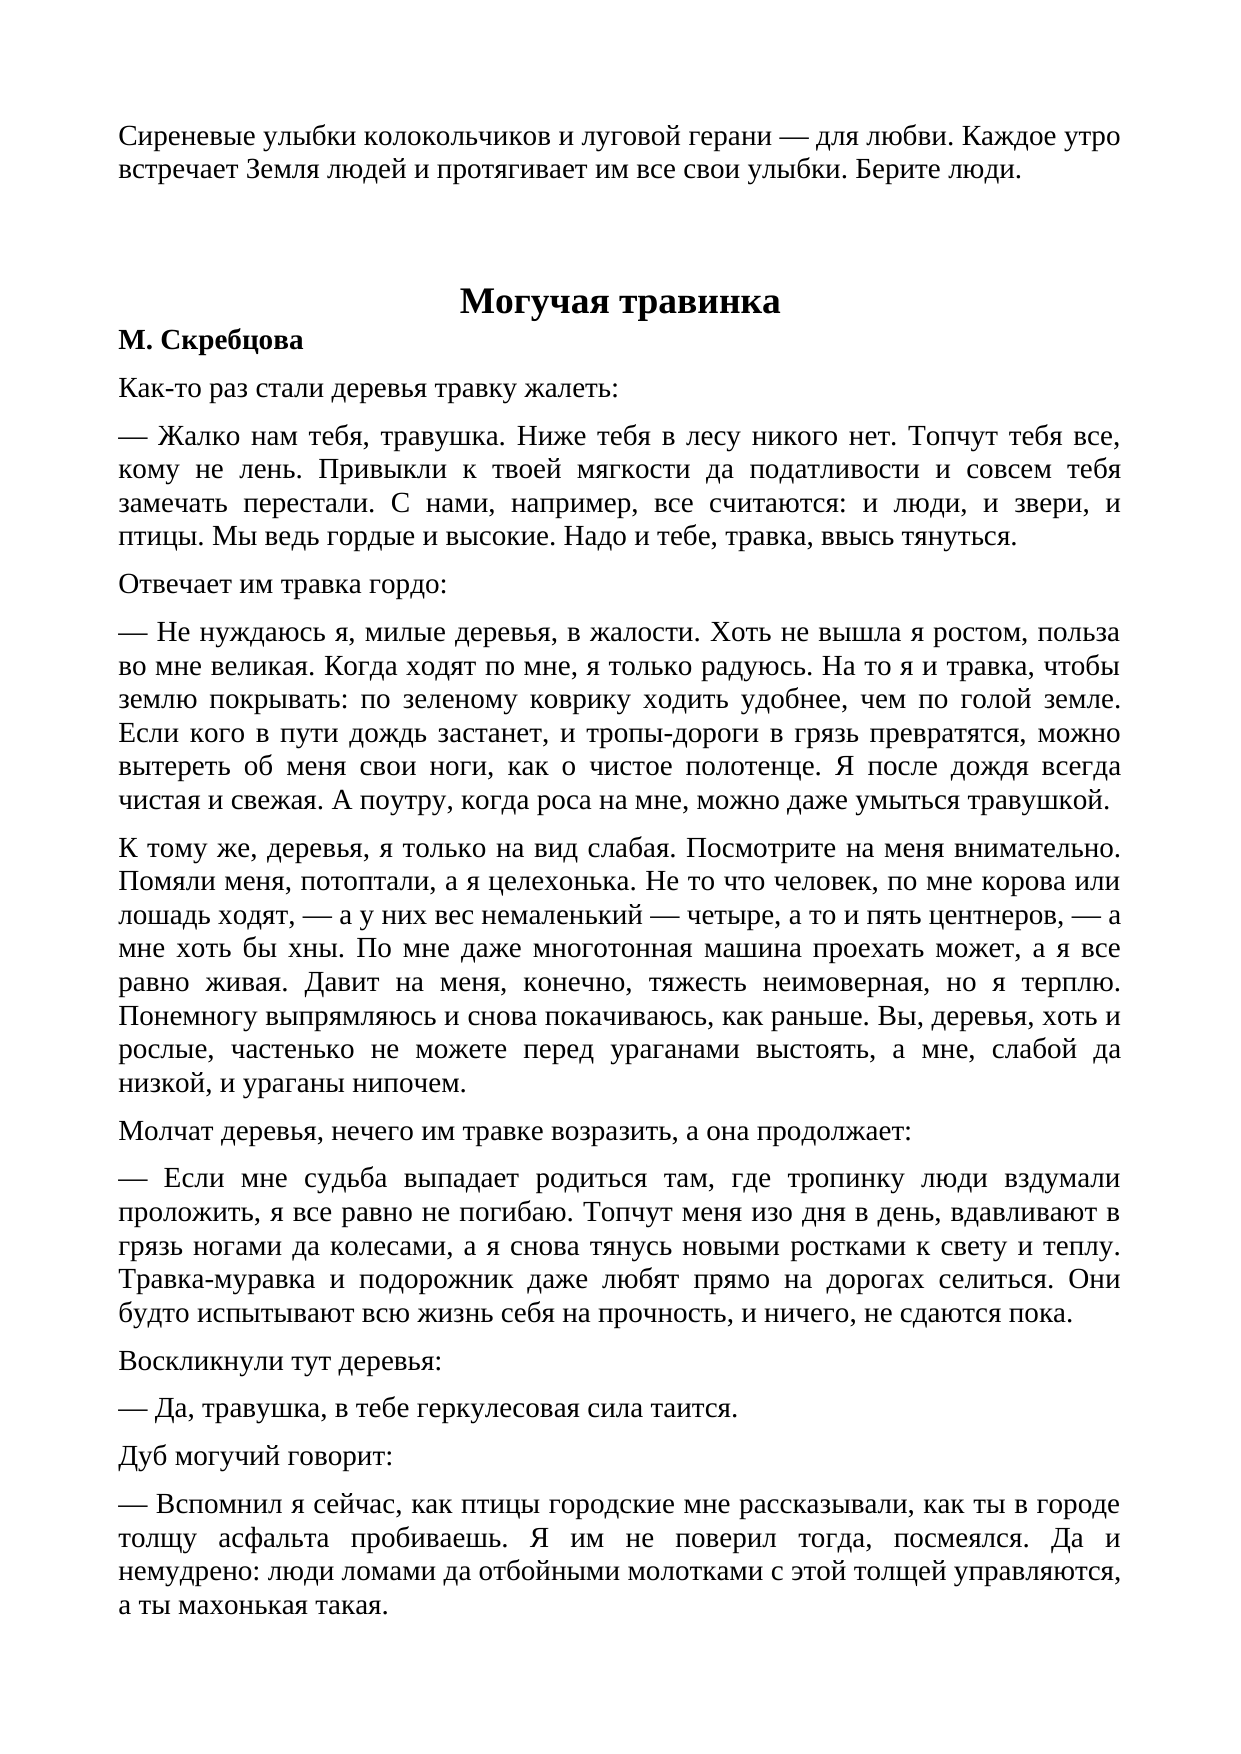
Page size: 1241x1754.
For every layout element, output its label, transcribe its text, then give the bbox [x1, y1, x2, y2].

text — Да, травушка, в тебе геркулесовая сила таится. [118, 1391, 1122, 1424]
text — Вспомнил я сейчас, как птицы городские мне рассказывали, как ты в городе толщу асфальта пробиваешь. Я им не поверил тогда, посмеялся. Да и немудрено: люди ломами да отбойными молотками с этой толщей управляются, а ты махонькая такая. [118, 1486, 1122, 1621]
text Воскликнули тут деревья: [118, 1343, 1122, 1376]
text — Если мне судьба выпадает родиться там, где тропинку люди вздумали проложить, я все равно не погибаю. Топчут меня изо дня в день, вдавливают в грязь ногами да колесами, а я снова тянусь новыми ростками к свету и теплу. Травка-муравка и подорожник даже любят прямо на дорогах селиться. Они будто испытывают всю жизнь себя на прочность, и ничего, не сдаются пока. [118, 1161, 1122, 1328]
text Отвечает им травка гордо: [118, 566, 1122, 600]
text К тому же, деревья, я только на вид слабая. Посмотрите на меня внимательно. Помяли меня, потоптали, а я целехонька. Не то что человек, по мне корова или лошадь ходят, — а у них вес немаленький — четыре, а то и пять центнеров, — а мне хоть бы хны. По мне даже многотонная машина проехать может, а я все равно живая. Давит на меня, конечно, тяжесть неимоверная, но я терплю. Понемногу выпрямляюсь и снова покачиваюсь, как раньше. Вы, деревья, хоть и рослые, частенько не можете перед ураганами выстоять, а мне, слабой да низкой, и ураганы нипочем. [118, 830, 1122, 1098]
text Молчат деревья, нечего им травке возразить, а она продолжает: [118, 1113, 1122, 1146]
text — Жалко нам тебя, травушка. Ниже тебя в лесу никого нет. Топчут тебя все, кому не лень. Привыкли к твоей мягкости да податливости и совсем тебя замечать перестали. С нами, например, все считаются: и люди, и звери, и птицы. Мы ведь гордые и высокие. Надо и тебе, травка, ввысь тянуться. [118, 418, 1122, 552]
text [118, 118, 1122, 185]
text Могучая травинка [118, 279, 1122, 322]
text М. Скребцова [118, 322, 1122, 356]
text Дуб могучий говорит: [118, 1438, 1122, 1472]
text Как-то раз стали деревья травку жалеть: [118, 370, 1122, 403]
text — Не нуждаюсь я, милые деревья, в жалости. Хоть не вышла я ростом, польза во мне великая. Когда ходят по мне, я только радуюсь. На то я и травка, чтобы землю покрывать: по зеленому коврику ходить удобнее, чем по голой земле. Если кого в пути дождь застанет, и тропы-дороги в грязь превратятся, можно вытереть об меня свои ноги, как о чистое полотенце. Я после дождя всегда чистая и свежая. А поутру, когда роса на мне, можно даже умыться травушкой. [118, 614, 1122, 816]
